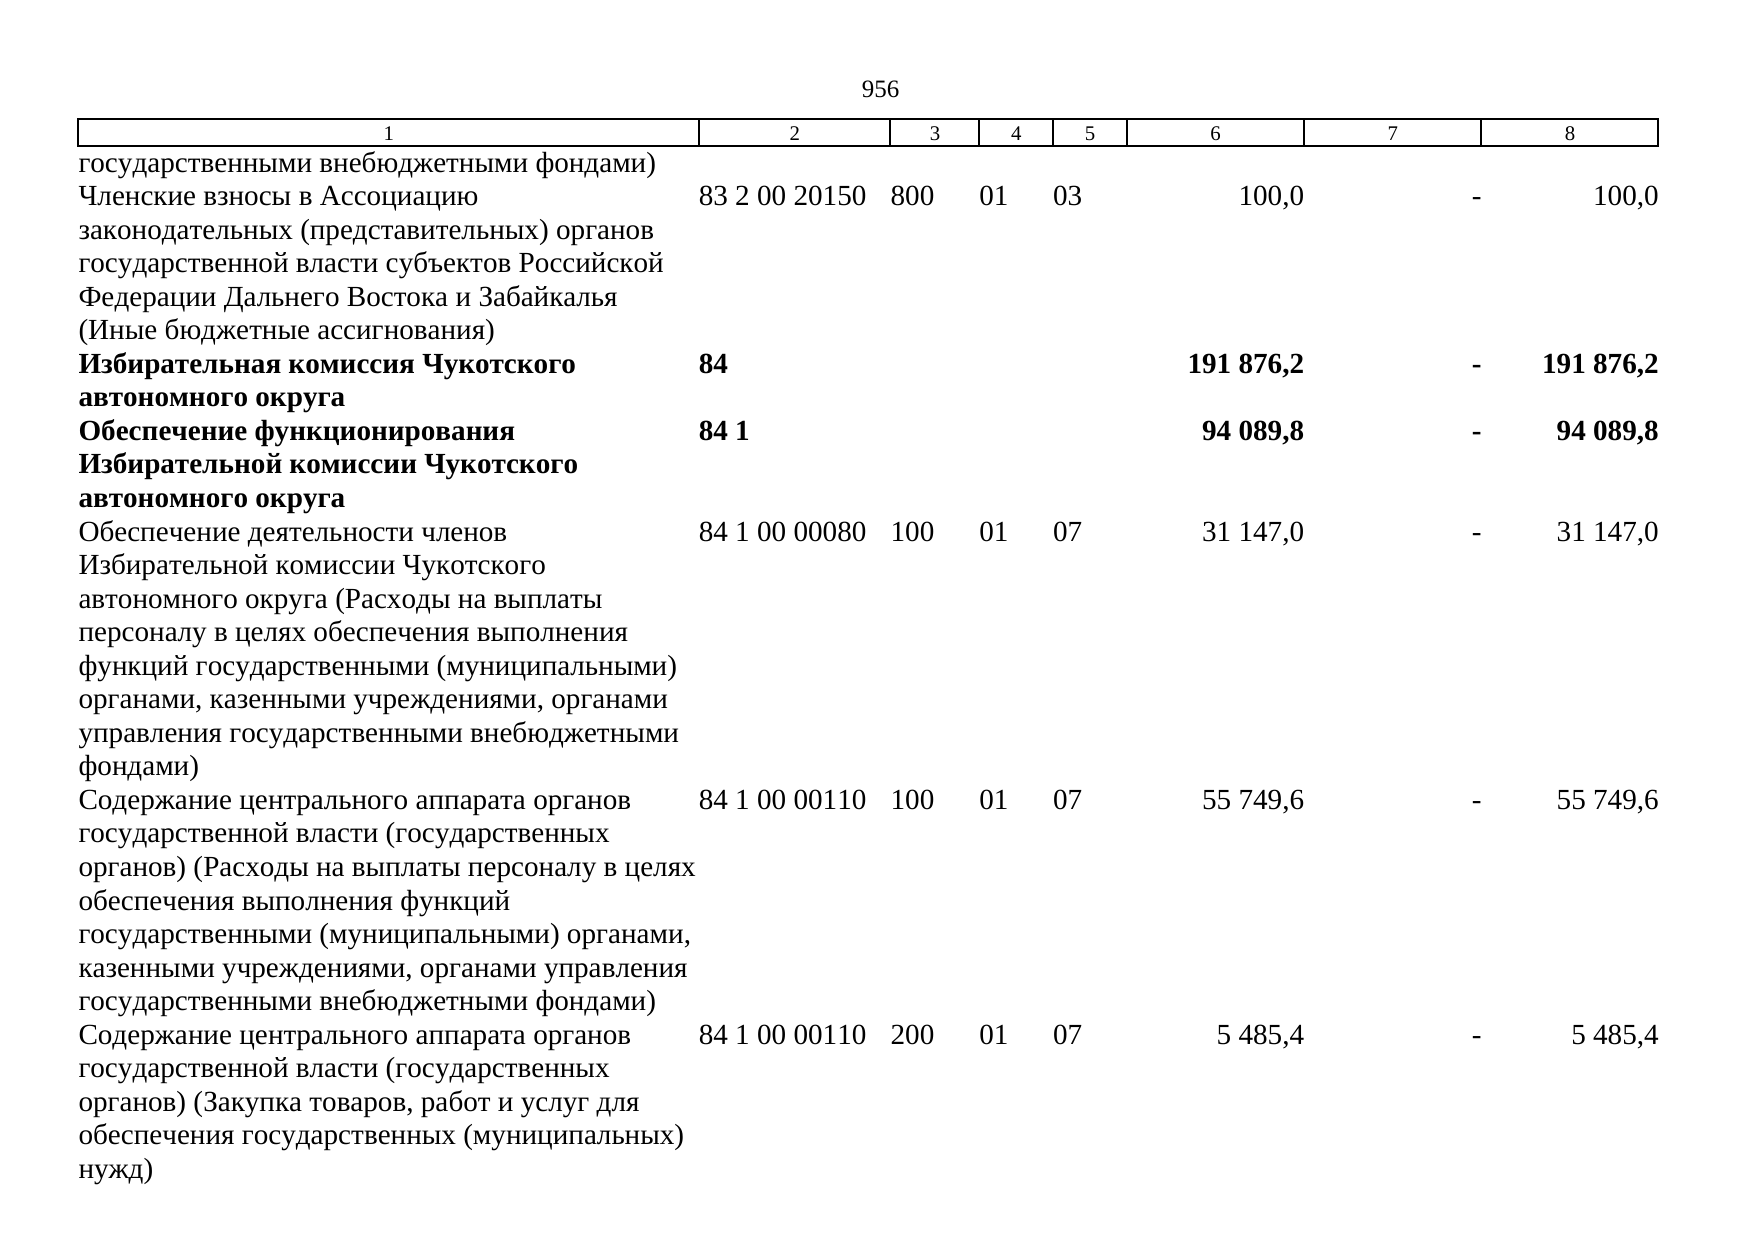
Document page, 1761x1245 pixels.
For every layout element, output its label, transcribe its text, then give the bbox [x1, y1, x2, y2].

table_header 5 [1054, 120, 1126, 145]
table_header 8 [1482, 120, 1657, 145]
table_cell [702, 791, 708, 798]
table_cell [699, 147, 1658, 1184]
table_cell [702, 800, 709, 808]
table_header 1 [79, 120, 698, 145]
table_header 4 [980, 120, 1052, 145]
table_header 7 [1305, 120, 1480, 145]
table_header 2 [700, 120, 889, 145]
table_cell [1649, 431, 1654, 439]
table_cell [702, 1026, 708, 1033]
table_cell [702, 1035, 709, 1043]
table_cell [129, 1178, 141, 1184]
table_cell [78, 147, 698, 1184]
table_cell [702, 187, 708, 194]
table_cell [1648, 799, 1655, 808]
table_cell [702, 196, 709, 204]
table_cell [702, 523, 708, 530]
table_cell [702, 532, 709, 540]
table_header 3 [891, 120, 978, 145]
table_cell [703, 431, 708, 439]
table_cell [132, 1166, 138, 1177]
table_header 6 [1128, 120, 1303, 145]
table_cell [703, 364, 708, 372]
